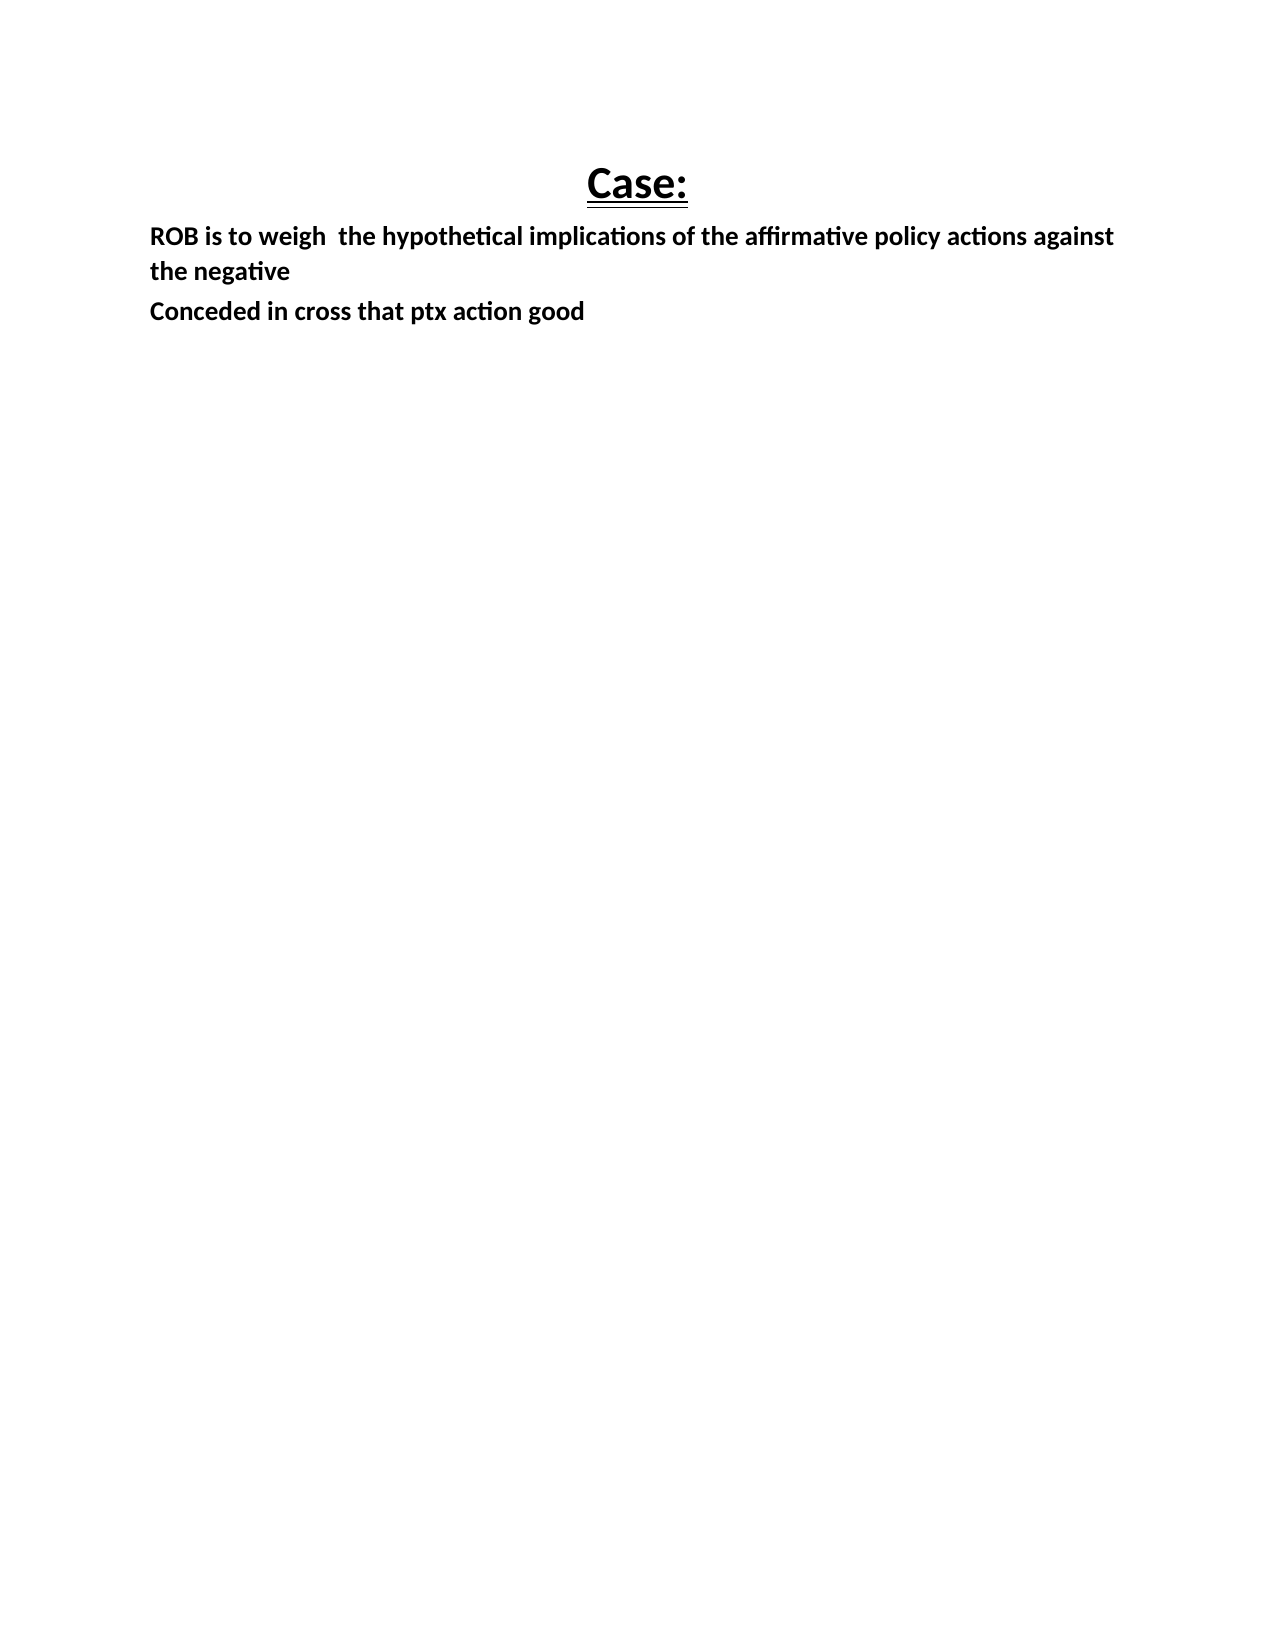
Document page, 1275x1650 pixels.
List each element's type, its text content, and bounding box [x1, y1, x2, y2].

subtitle Case: [150, 154, 1125, 210]
subtitle ROB is to weigh the hypothetical implications of the affirmative policy actions against the negative [150, 219, 1125, 287]
subtitle Conceded in cross that ptx action good [150, 294, 1125, 327]
